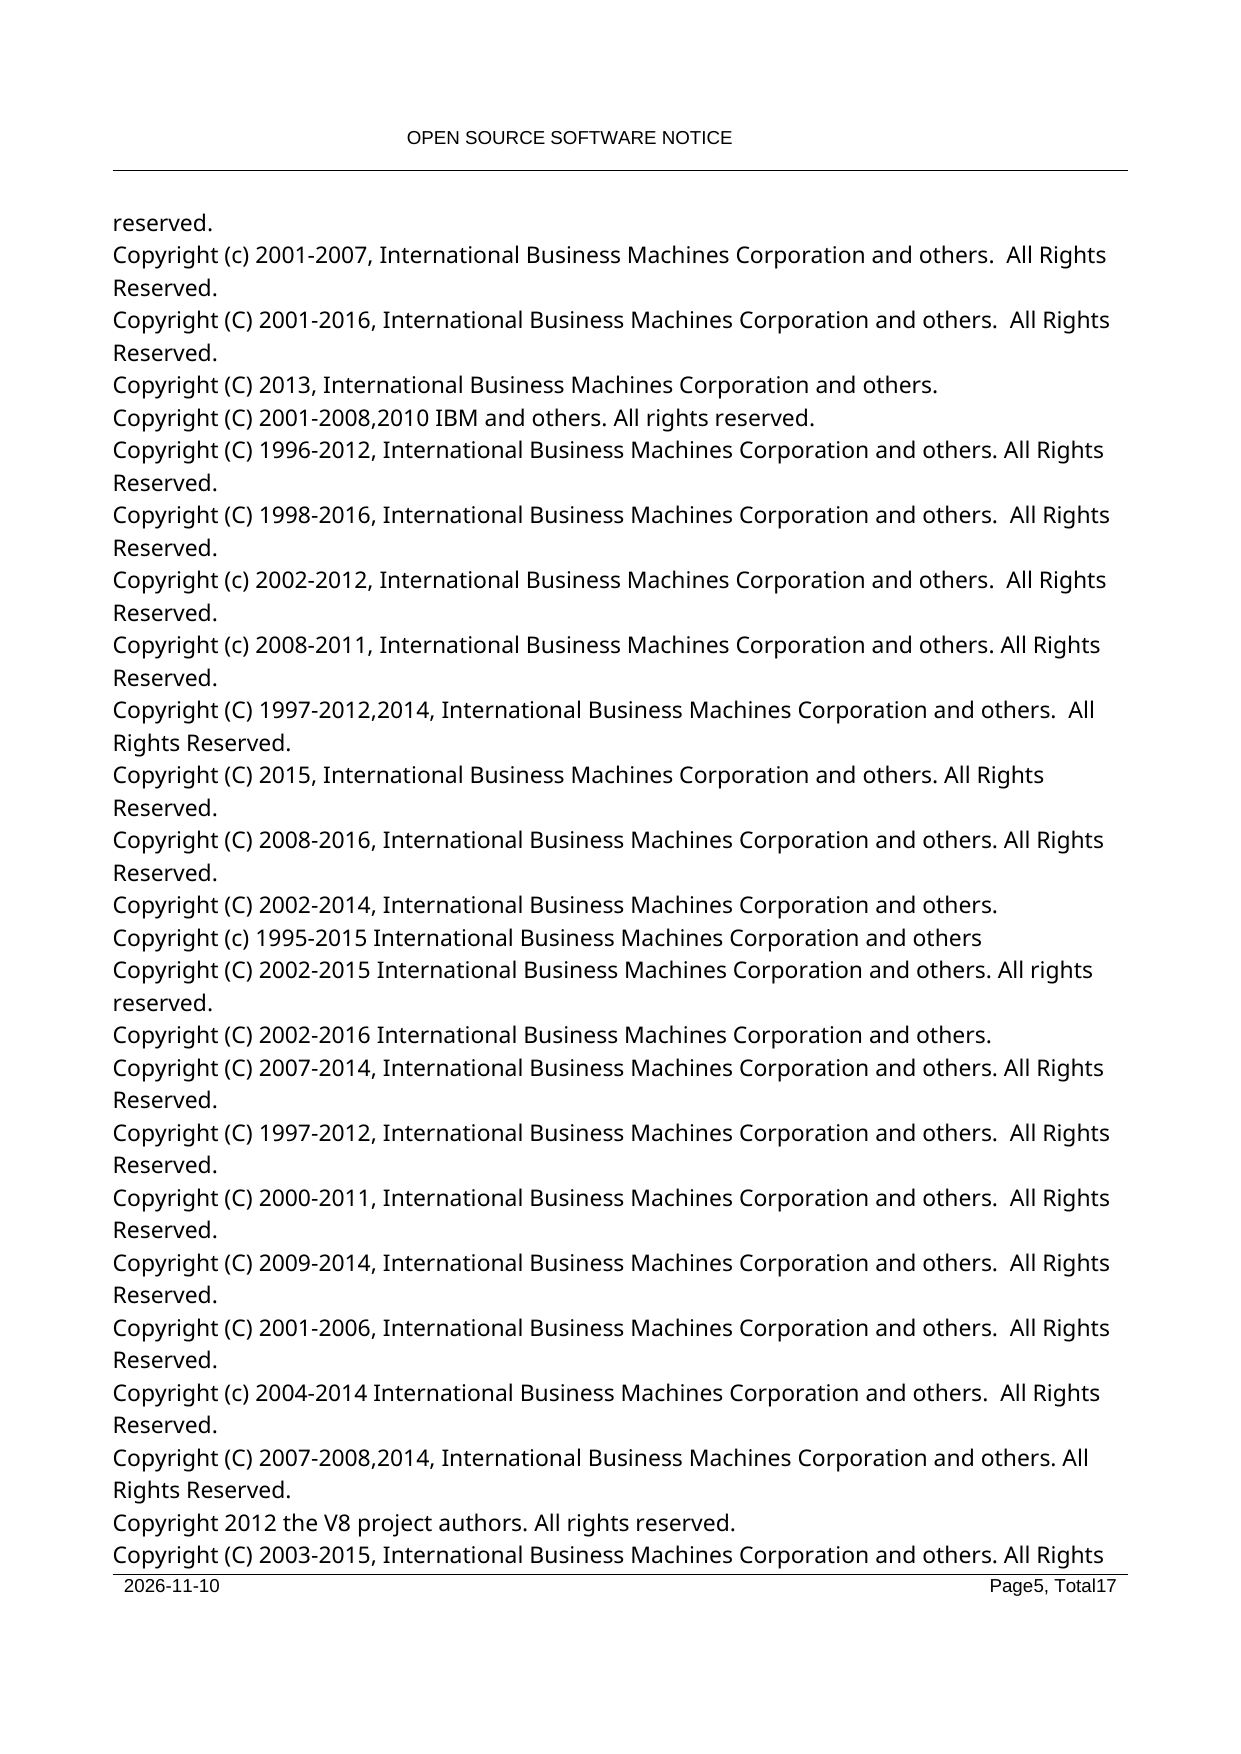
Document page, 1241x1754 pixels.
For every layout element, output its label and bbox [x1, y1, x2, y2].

text [112, 206, 1128, 1571]
